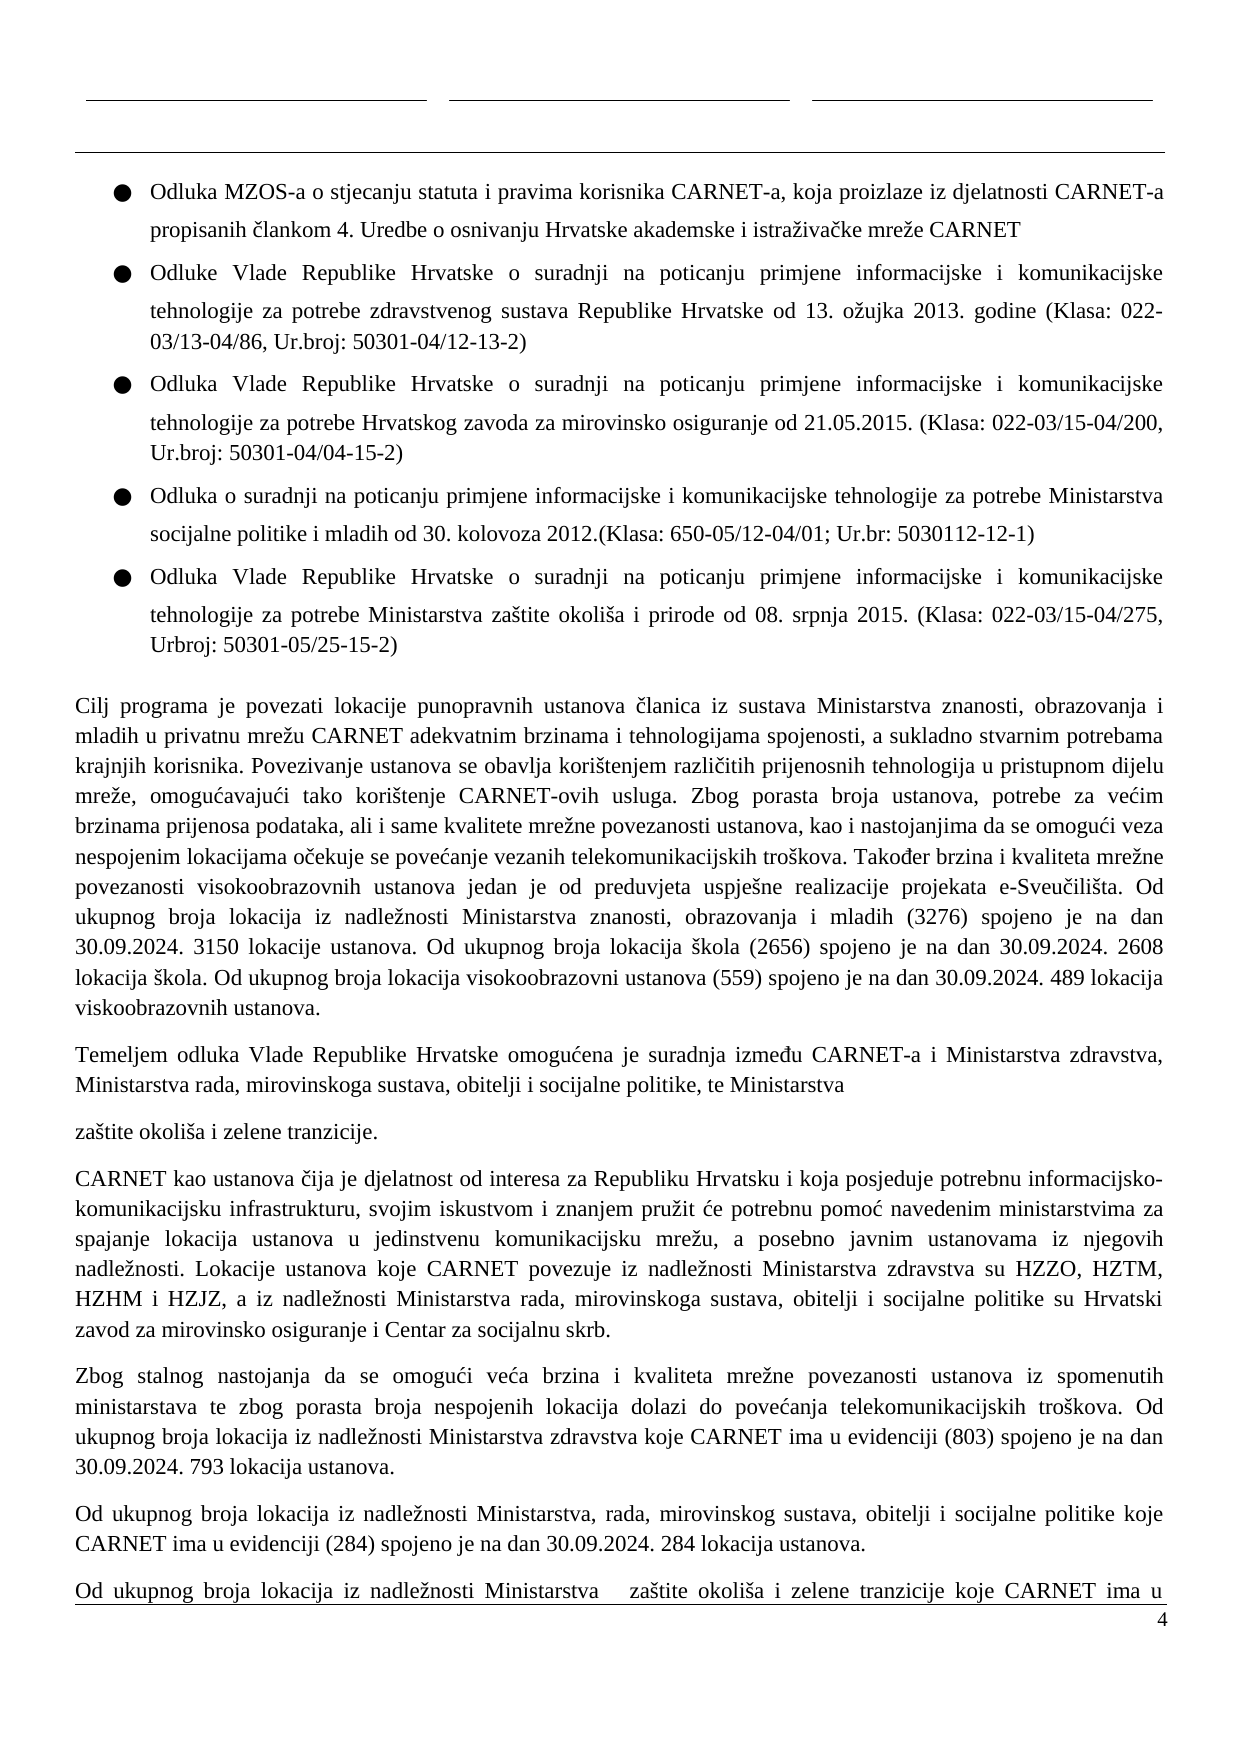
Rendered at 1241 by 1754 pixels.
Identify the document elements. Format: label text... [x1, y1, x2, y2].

text zaštite okoliša i zelene tranzicije. [75, 1118, 1165, 1144]
text CARNET kao ustanova čija je djelatnost od interesa za Republiku Hrvatsku i koja posjeduje potrebnu informacijsko-komunikacijsku infrastrukturu, svojim iskustvom i znanjem pružit će potrebnu pomoć navedenim ministarstvima za spajanje lokacija ustanova u jedinstvenu komunikacijsku mrežu, a posebno javnim ustanovama iz njegovih nadležnosti. Lokacije ustanova koje CARNET povezuje iz nadležnosti Ministarstva zdravstva su HZZO, HZTM, HZHM i HZJZ, a iz nadležnosti Ministarstva rada, mirovinskoga sustava, obitelji i socijalne politike su Hrvatski zavod za mirovinsko osiguranje i Centar za socijalnu skrb. [75, 1164, 1165, 1342]
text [75, 1577, 1165, 1603]
text Od ukupnog broja lokacija iz nadležnosti Ministarstva, rada, mirovinskog sustava, obitelji i socijalne politike koje CARNET ima u evidenciji (284) spojeno je na dan 30.09.2024. 284 lokacija ustanova. [75, 1500, 1165, 1557]
text Cilj programa je povezati lokacije punopravnih ustanova članica iz sustava Ministarstva znanosti, obrazovanja i mladih u privatnu mrežu CARNET adekvatnim brzinama i tehnologijama spojenosti, a sukladno stvarnim potrebama krajnjih korisnika. Povezivanje ustanova se obavlja korištenjem različitih prijenosnih tehnologija u pristupnom dijelu mreže, omogućavajući tako korištenje CARNET-ovih usluga. Zbog porasta broja ustanova, potrebe za većim brzinama prijenosa podataka, ali i same kvalitete mrežne povezanosti ustanova, kao i nastojanjima da se omogući veza nespojenim lokacijama očekuje se povećanje vezanih telekomunikacijskih troškova. Također brzina i kvaliteta mrežne povezanosti visokoobrazovnih ustanova jedan je od preduvjeta uspješne realizacije projekata e-Sveučilišta. Od ukupnog broja lokacija iz nadležnosti Ministarstva znanosti, obrazovanja i mladih (3276) spojeno je na dan 30.09.2024. 3150 lokacije ustanova. Od ukupnog broja lokacija škola (2656) spojeno je na dan 30.09.2024. 2608 lokacija škola. Od ukupnog broja lokacija visokoobrazovni ustanova (559) spojeno je na dan 30.09.2024. 489 lokacija viskoobrazovnih ustanova. [75, 692, 1165, 1020]
text Zbog stalnog nastojanja da se omogući veća brzina i kvaliteta mrežne povezanosti ustanova iz spomenutih ministarstava te zbog porasta broja nespojenih lokacija dolazi do povećanja telekomunikacijskih troškova. Od ukupnog broja lokacija iz nadležnosti Ministarstva zdravstva koje CARNET ima u evidenciji (803) spojeno je na dan 30.09.2024. 793 lokacija ustanova. [75, 1362, 1165, 1479]
text Temeljem odluka Vlade Republike Hrvatske omogućena je suradnja između CARNET-a i Ministarstva zdravstva, Ministarstva rada, mirovinskoga sustava, obitelji i socijalne politike, te Ministarstva [75, 1041, 1165, 1097]
